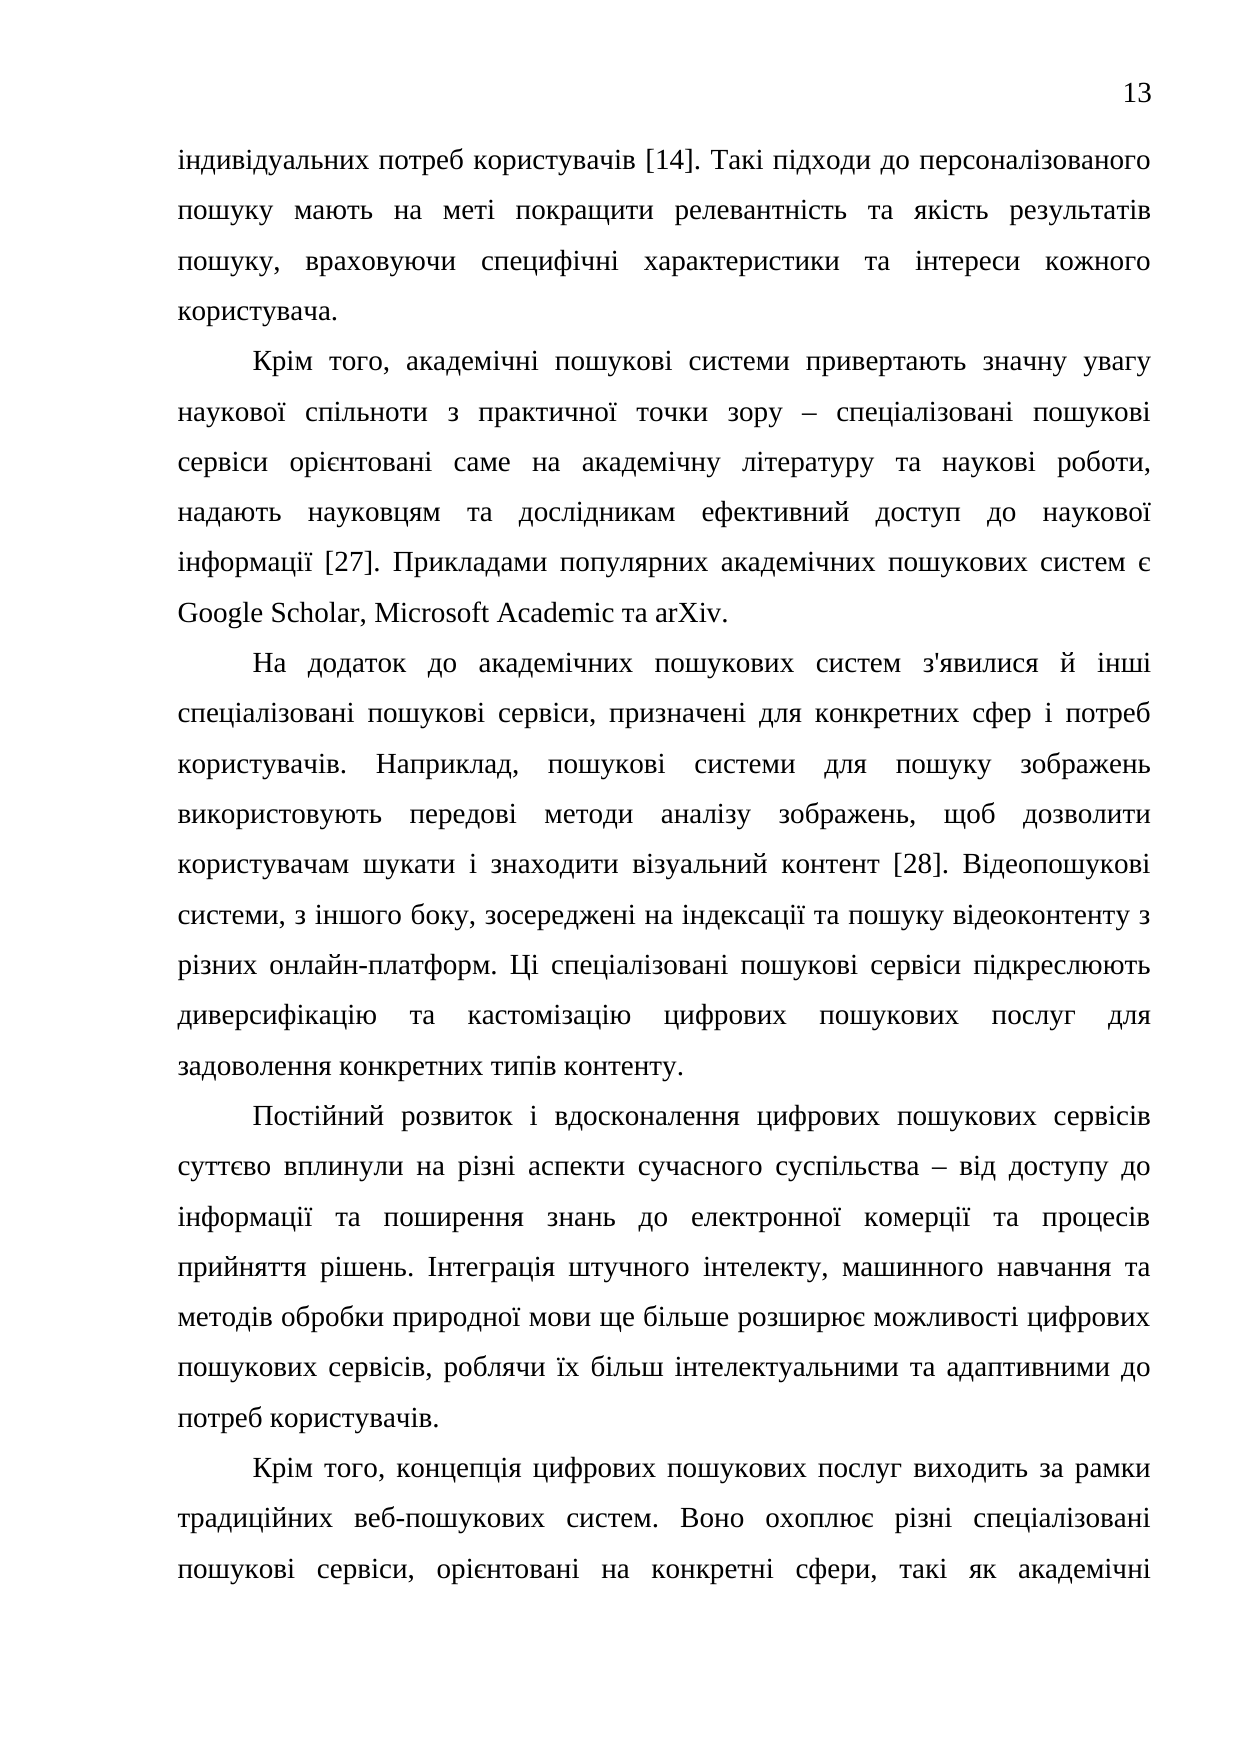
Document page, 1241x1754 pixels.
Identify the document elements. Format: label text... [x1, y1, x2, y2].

text Крім того, академічні пошукові системи привертають значну увагу наукової спільноти з практичної точки зору – спеціалізовані пошукові сервіси орієнтовані саме на академічну літературу та наукові роботи, надають науковцям та дослідникам ефективний доступ до наукової інформації [27]. Прикладами популярних академічних пошукових систем є Google Scholar, Microsoft Academic та arXiv. [177, 343, 1152, 628]
text Постійний розвиток і вдосконалення цифрових пошукових сервісів суттєво вплинули на різні аспекти сучасного суспільства – від доступу до інформації та поширення знань до електронної комерції та процесів прийняття рішень. Інтеграція штучного інтелекту, машинного навчання та методів обробки природної мови ще більше розширює можливості цифрових пошукових сервісів, роблячи їх більш інтелектуальними та адаптивними до потреб користувачів. [177, 1098, 1152, 1433]
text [177, 142, 1152, 327]
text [177, 1450, 1152, 1584]
text На додаток до академічних пошукових систем з'явилися й інші спеціалізовані пошукові сервіси, призначені для конкретних сфер і потреб користувачів. Наприклад, пошукові системи для пошуку зображень використовують передові методи аналізу зображень, щоб дозволити користувачам шукати і знаходити візуальний контент [28]. Відеопошукові системи, з іншого боку, зосереджені на індексації та пошуку відеоконтенту з різних онлайн-платформ. Ці спеціалізовані пошукові сервіси підкреслюють диверсифікацію та кастомізацію цифрових пошукових послуг для задоволення конкретних типів контенту. [177, 645, 1152, 1081]
